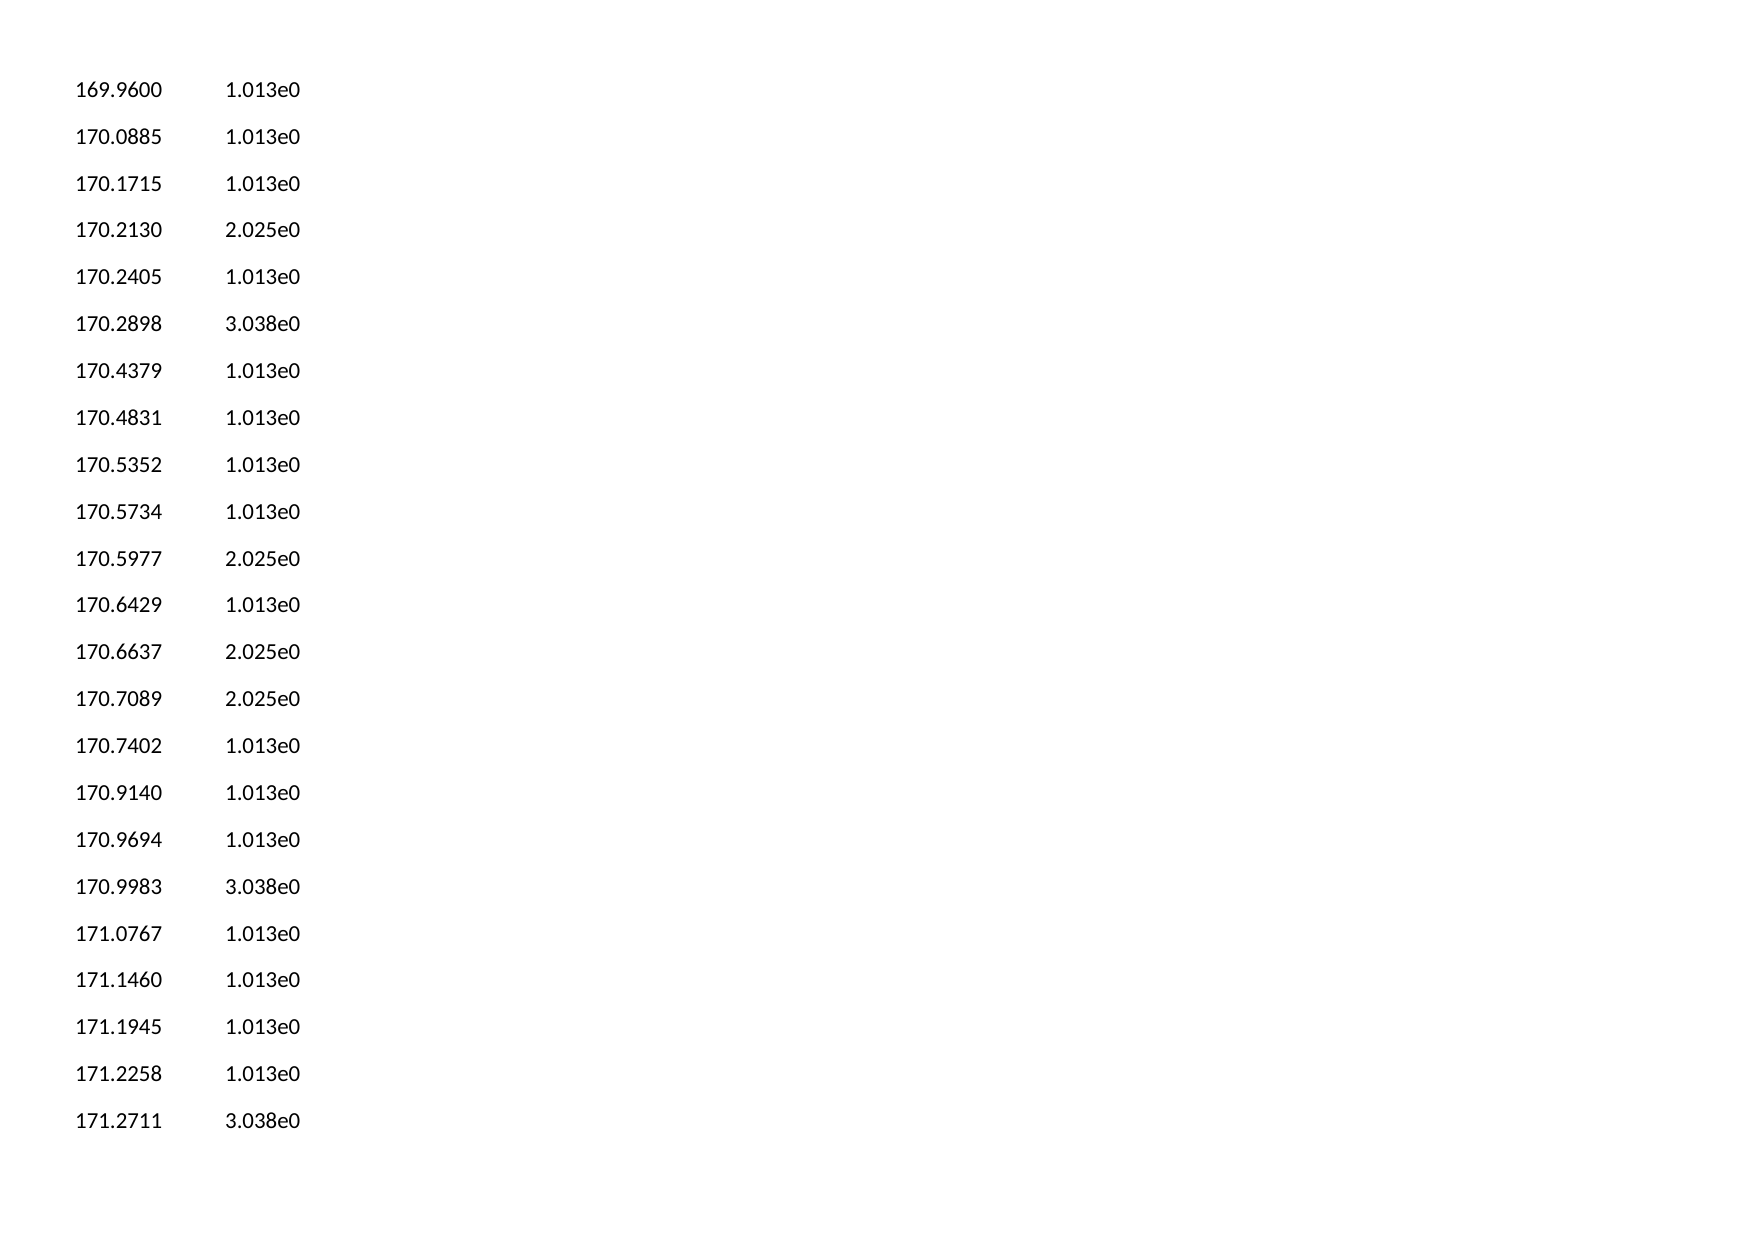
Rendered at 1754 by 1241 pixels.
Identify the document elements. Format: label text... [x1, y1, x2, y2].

text 170.9140 1.013e0 [75, 778, 1679, 806]
text 170.7089 2.025e0 [75, 684, 1679, 712]
text 170.6429 1.013e0 [75, 591, 1679, 619]
text 170.9983 3.038e0 [75, 872, 1679, 900]
text 170.9694 1.013e0 [75, 825, 1679, 853]
text 171.2711 3.038e0 [75, 1106, 1679, 1134]
text 170.5352 1.013e0 [75, 450, 1679, 478]
text 171.0767 1.013e0 [75, 919, 1679, 947]
text 170.7402 1.013e0 [75, 731, 1679, 759]
text 171.2258 1.013e0 [75, 1059, 1679, 1087]
text 170.4831 1.013e0 [75, 403, 1679, 431]
text 170.0885 1.013e0 [75, 122, 1679, 150]
text 170.6637 2.025e0 [75, 637, 1679, 666]
text 170.5977 2.025e0 [75, 544, 1679, 572]
text 170.4379 1.013e0 [75, 356, 1679, 384]
text 169.9600 1.013e0 [75, 75, 1679, 103]
text 170.1715 1.013e0 [75, 169, 1679, 197]
text 170.2130 2.025e0 [75, 216, 1679, 244]
text 170.2898 3.038e0 [75, 309, 1679, 337]
text 170.2405 1.013e0 [75, 262, 1679, 291]
text 170.5734 1.013e0 [75, 497, 1679, 525]
text 171.1460 1.013e0 [75, 966, 1679, 994]
text 171.1945 1.013e0 [75, 1012, 1679, 1041]
